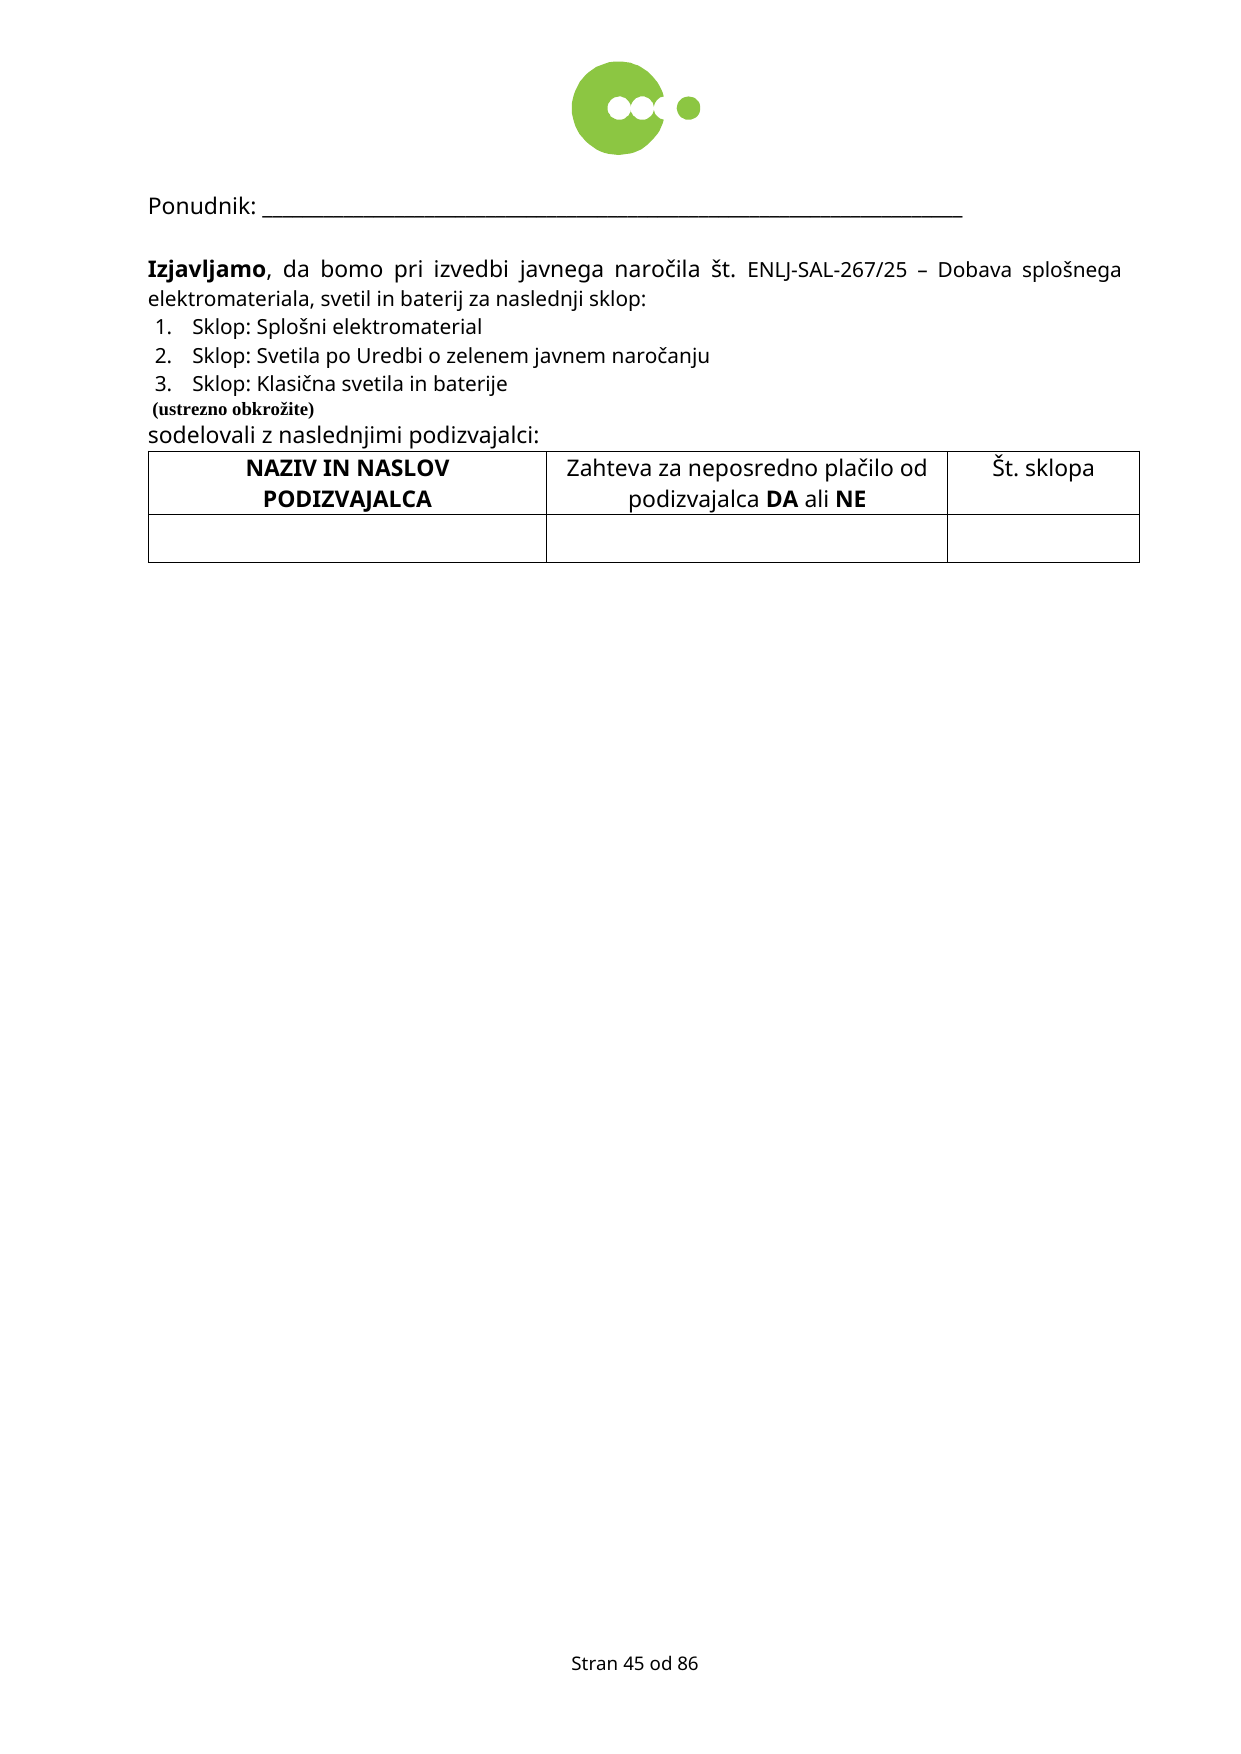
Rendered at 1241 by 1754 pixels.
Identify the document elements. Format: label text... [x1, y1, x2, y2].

list Sklop: Svetila po Uredbi o zelenem javnem naročanju [154, 341, 1078, 369]
text (ustrezno obkrožite) [148, 398, 1122, 419]
text sodelovali z naslednjimi podizvajalci: [148, 419, 1122, 451]
table_cell [547, 515, 947, 562]
list Sklop: Klasična svetila in baterije [154, 369, 1078, 398]
table_header Zahteva za neposredno plačilo od podizvajalca DA ali NE [547, 452, 947, 514]
text Izjavljamo, da bomo pri izvedbi javnega naročila št. ENLJ-SAL-267/25 – Dobava splošnega elektromateriala, svetil in baterij za naslednji sklop: [148, 253, 1122, 312]
table_cell [149, 515, 546, 562]
table_header Št. sklopa [948, 452, 1139, 514]
table_header NAZIV IN NASLOV PODIZVAJALCA [149, 452, 546, 514]
table_cell [948, 515, 1139, 562]
text Ponudnik: _____________________________________________________________________ [148, 190, 1122, 222]
list Sklop: Splošni elektromaterial [154, 312, 1078, 341]
